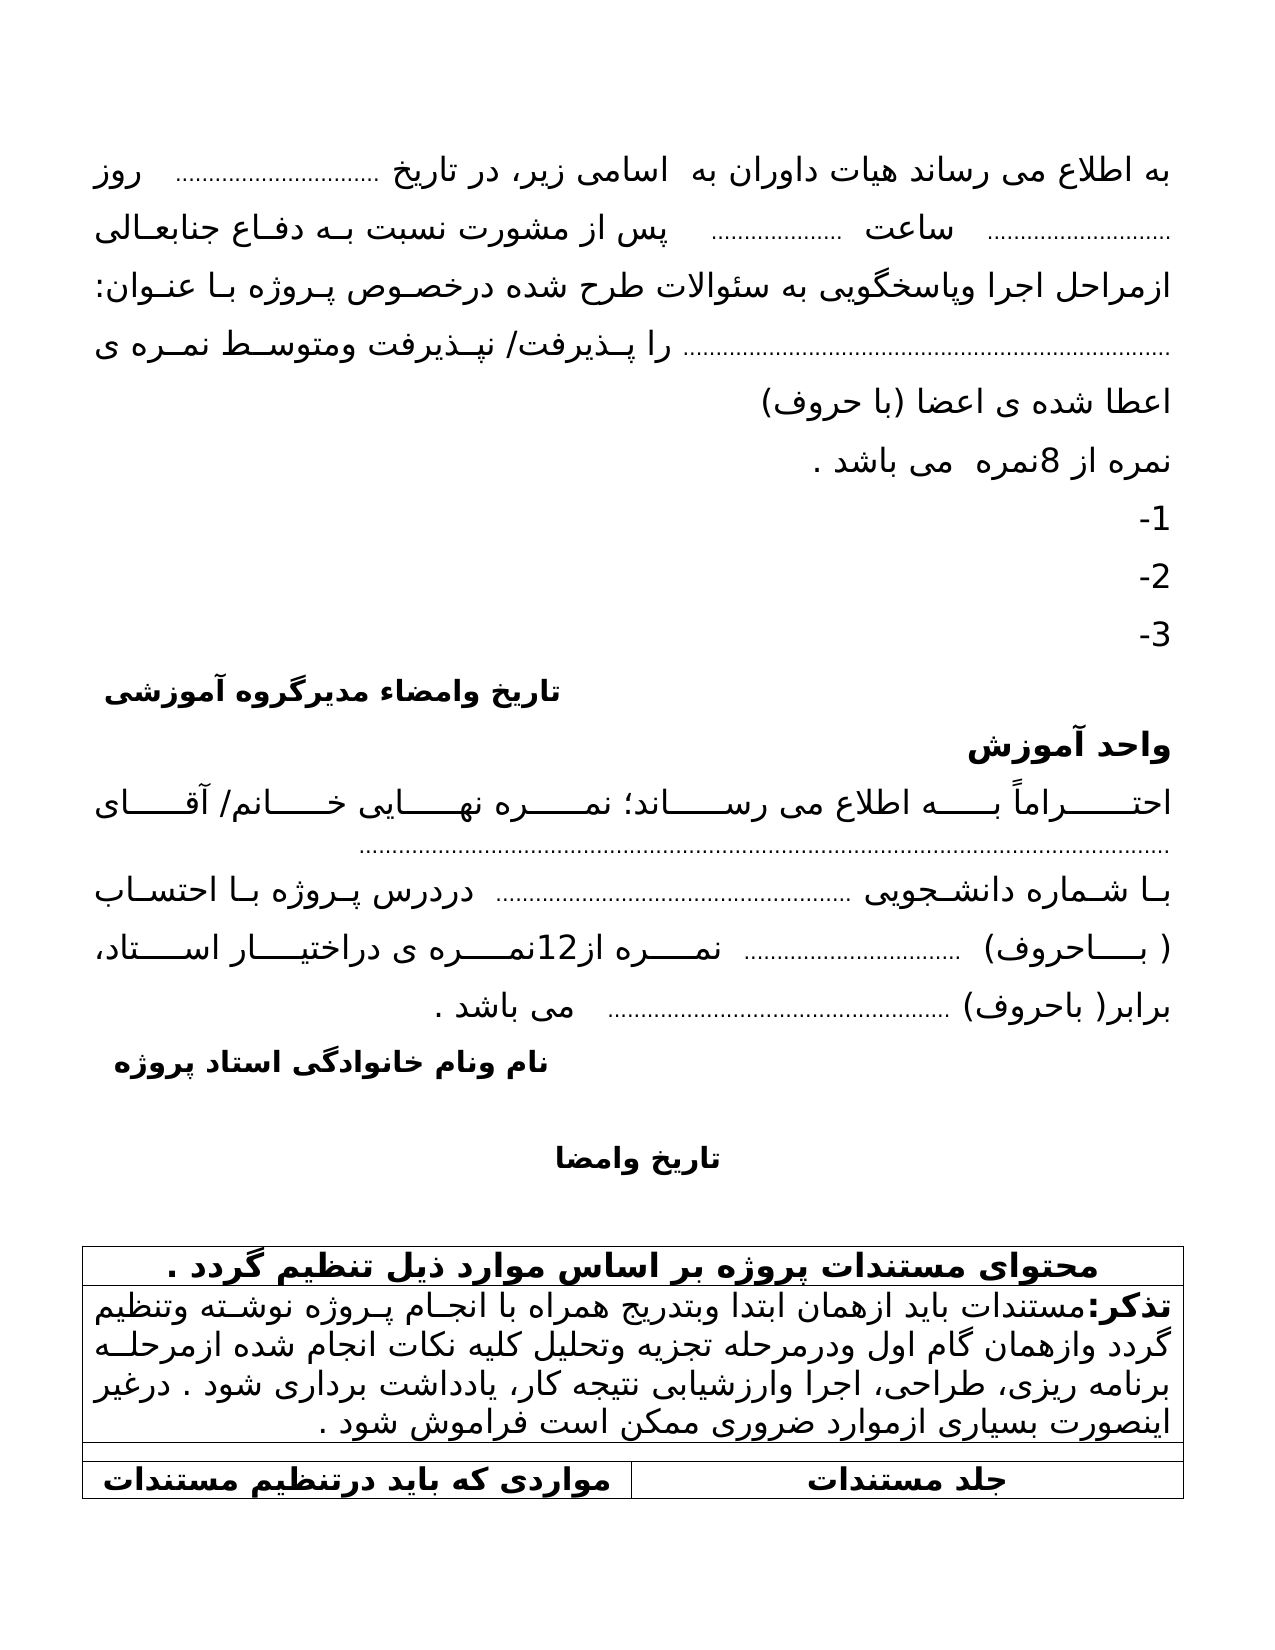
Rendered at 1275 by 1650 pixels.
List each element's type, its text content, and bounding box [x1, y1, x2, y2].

table_cell تذکر:مستندات باید ازهمان ابتدا وبتدریج همراه با انجام پروژه نوشته وتنظیم گردد وازهمان گام اول ودرمرحله تجزیه وتحلیل کلیه نکات انجام شده ازمرحله برنامه ریزی، طراحی، اجرا وارزشیابی نتیجه کار، یادداشت برداری شود . درغیر اینصورت بسیاری ازموارد ضروری ممکن است فراموش شود . [83, 1286, 1183, 1442]
text واحد آموزش [94, 725, 1172, 764]
text با شماره دانشجویی ...................................................... دردرس پروژه با احتساب ( باحروف) ................................. نمره از12نمره ی دراختیار استاد، برابر( باحروف) .................................................... می باشد . [94, 871, 1172, 1026]
text تاریخ وامضاء مدیرگروه آموزشی [94, 674, 1172, 708]
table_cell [83, 1462, 631, 1498]
text تاریخ وامضا [94, 1096, 1172, 1175]
table_cell جلد مستندات [632, 1462, 1183, 1498]
table_cell [83, 1443, 1183, 1461]
text نام ونام خانوادگی استاد پروژه [94, 1045, 1172, 1079]
text به اطلاع می رساند هیات داوران به اسامی زیر، در تاریخ ............................... روز ............................ ساعت .................... پس از مشورت نسبت به دفاع جنابعالی ازمراحل اجرا وپاسخگویی به سئوالات طرح شده درخصوص پروژه با عنوان: .......................................................................... را پذیرفت/ نپذیرفت ومتوسط نمره ی اعطا شده ی اعضا (با حروف) [94, 150, 1172, 422]
text 2- [94, 558, 1172, 596]
table_header محتوای مستندات پروژه بر اساس موارد ذیل تنظیم گردد . [83, 1247, 1183, 1285]
text 1- [94, 499, 1172, 538]
text احتـراماً به اطلاع می رساند؛ نمره نهایی خانم/ آقای ........................................................................................................................... [94, 783, 1172, 858]
text نمره از 8نمره می باشد . [94, 441, 1172, 480]
text 3- [94, 616, 1172, 655]
